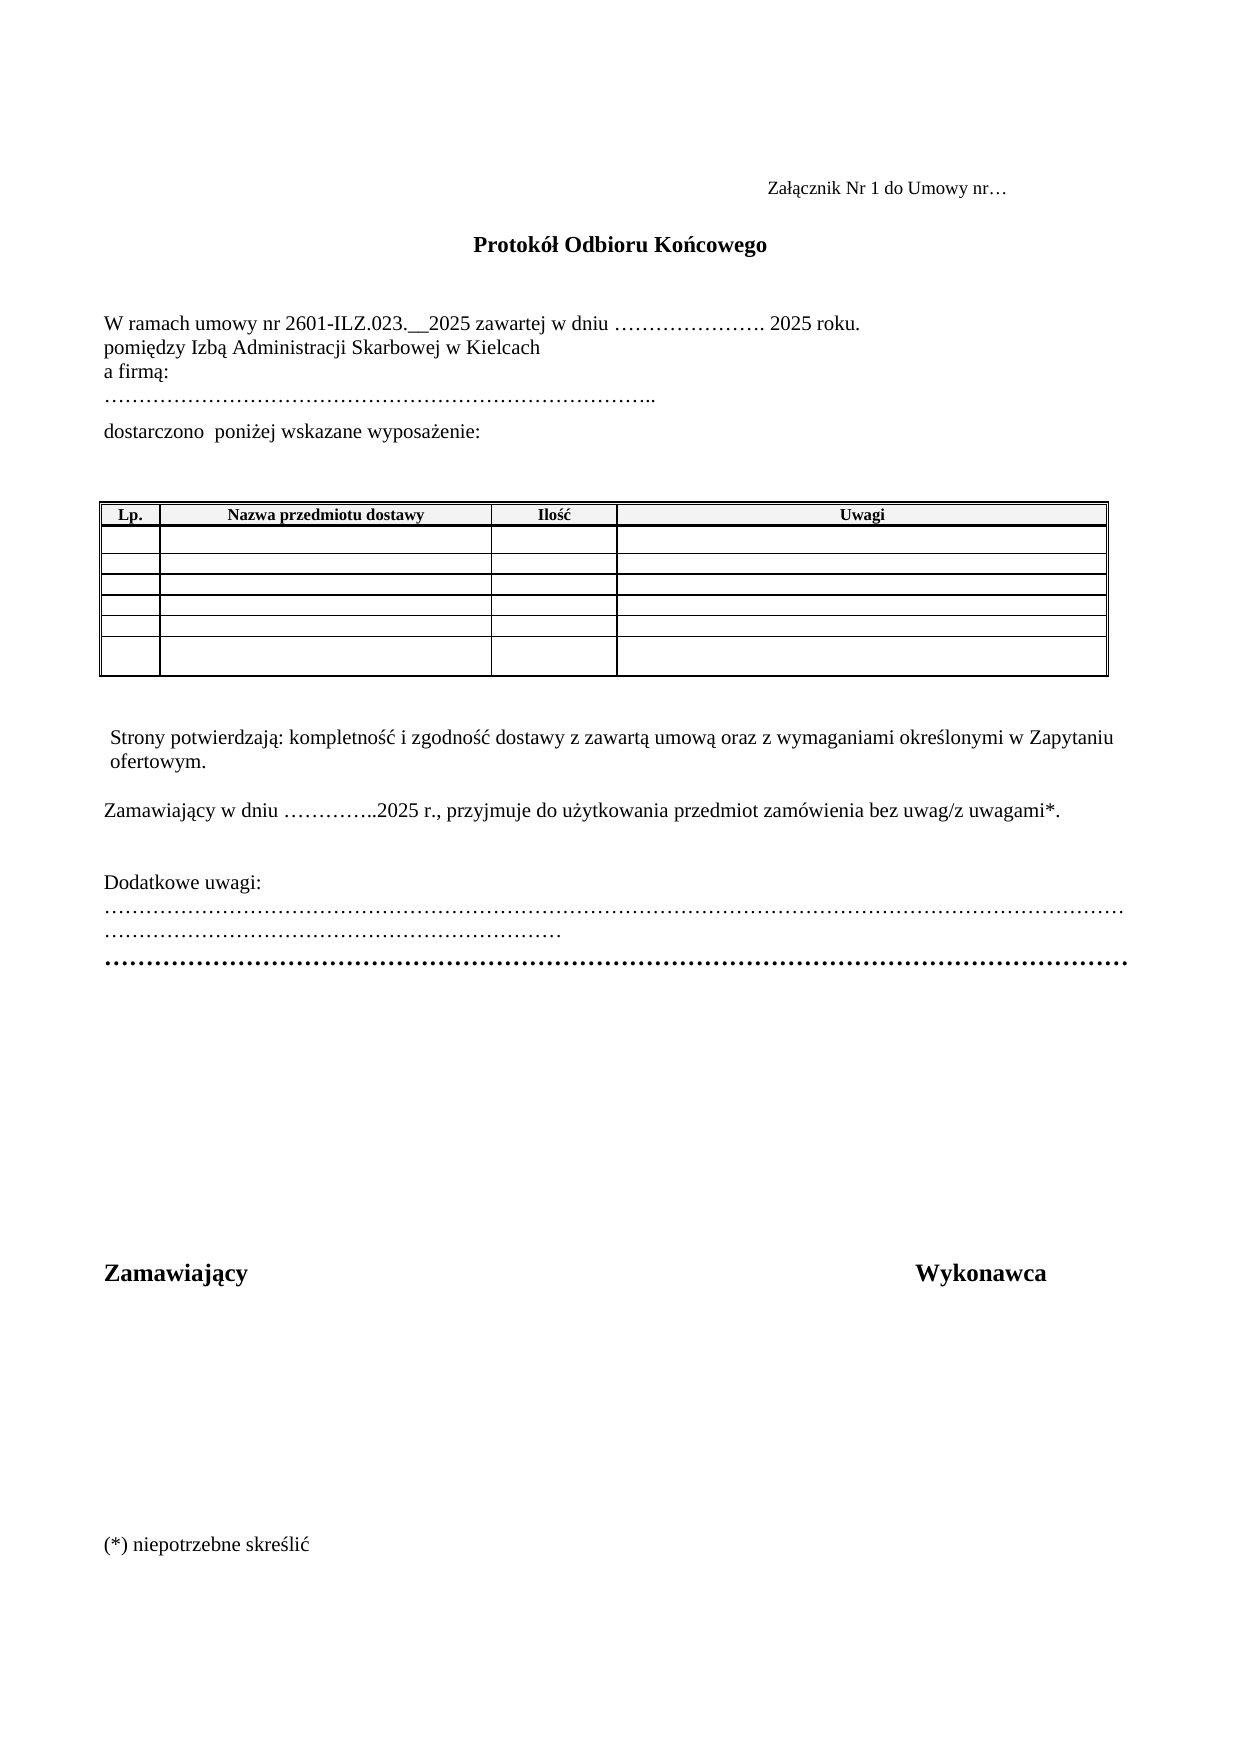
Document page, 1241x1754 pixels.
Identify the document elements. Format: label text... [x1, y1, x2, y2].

text a firmą: [103, 359, 1137, 383]
table_cell [102, 527, 159, 553]
text …………………………………………………………………………………………………………… [103, 942, 1137, 971]
text Zamawiający w dniu …………..2025 r., przyjmuje do użytkowania przedmiot zamówienia bez uwag/z uwagami*. [103, 797, 1137, 822]
text Zamawiający Wykonawca [103, 1258, 1137, 1287]
text …………………………………………………………………….. [103, 383, 1137, 407]
text pomiędzy Izbą Administracji Skarbowej w Kielcach [103, 335, 1137, 359]
table_cell [102, 575, 159, 594]
text Załącznik Nr 1 do Umowy nr… [693, 177, 1137, 199]
table_cell [161, 575, 491, 594]
text Dodatkowe uwagi: …………………………………………………………………………………………………………………………………………………………………………………………… [103, 870, 1137, 942]
text Strony potwierdzają: kompletność i zgodność dostawy z zawartą umową oraz z wymaganiami określonymi w Zapytaniu ofertowym. [110, 725, 1137, 773]
table_cell [492, 554, 616, 573]
text Protokół Odbioru Końcowego [103, 231, 1137, 257]
text (*) niepotrzebne skreślić [103, 1532, 1137, 1556]
text dostarczono poniżej wskazane wyposażenie: [103, 419, 1137, 443]
table_header Nazwa przedmiotu dostawy [161, 505, 491, 524]
table_cell [102, 554, 159, 573]
table_cell [161, 637, 491, 675]
table_cell [161, 616, 491, 636]
table_cell [102, 616, 159, 636]
table_cell [102, 637, 159, 675]
text W ramach umowy nr 2601-ILZ.023.__2025 zawartej w dniu …………………. 2025 roku. [103, 311, 1137, 335]
table_cell [492, 527, 616, 553]
table_cell [102, 596, 159, 615]
table_header Lp. [102, 505, 159, 524]
table_cell [492, 616, 616, 636]
table_cell [618, 616, 1106, 636]
table_cell [618, 596, 1106, 615]
table_cell [618, 637, 1106, 675]
table_cell [618, 575, 1106, 594]
table_header Uwagi [618, 505, 1106, 524]
table_cell [492, 637, 616, 675]
table_cell [161, 596, 491, 615]
table_cell [161, 554, 491, 573]
table_cell [618, 554, 1106, 573]
table_cell [618, 527, 1106, 553]
table_cell [161, 527, 491, 553]
table_cell [492, 596, 616, 615]
table_header Ilość [492, 505, 616, 524]
table_cell [492, 575, 616, 594]
